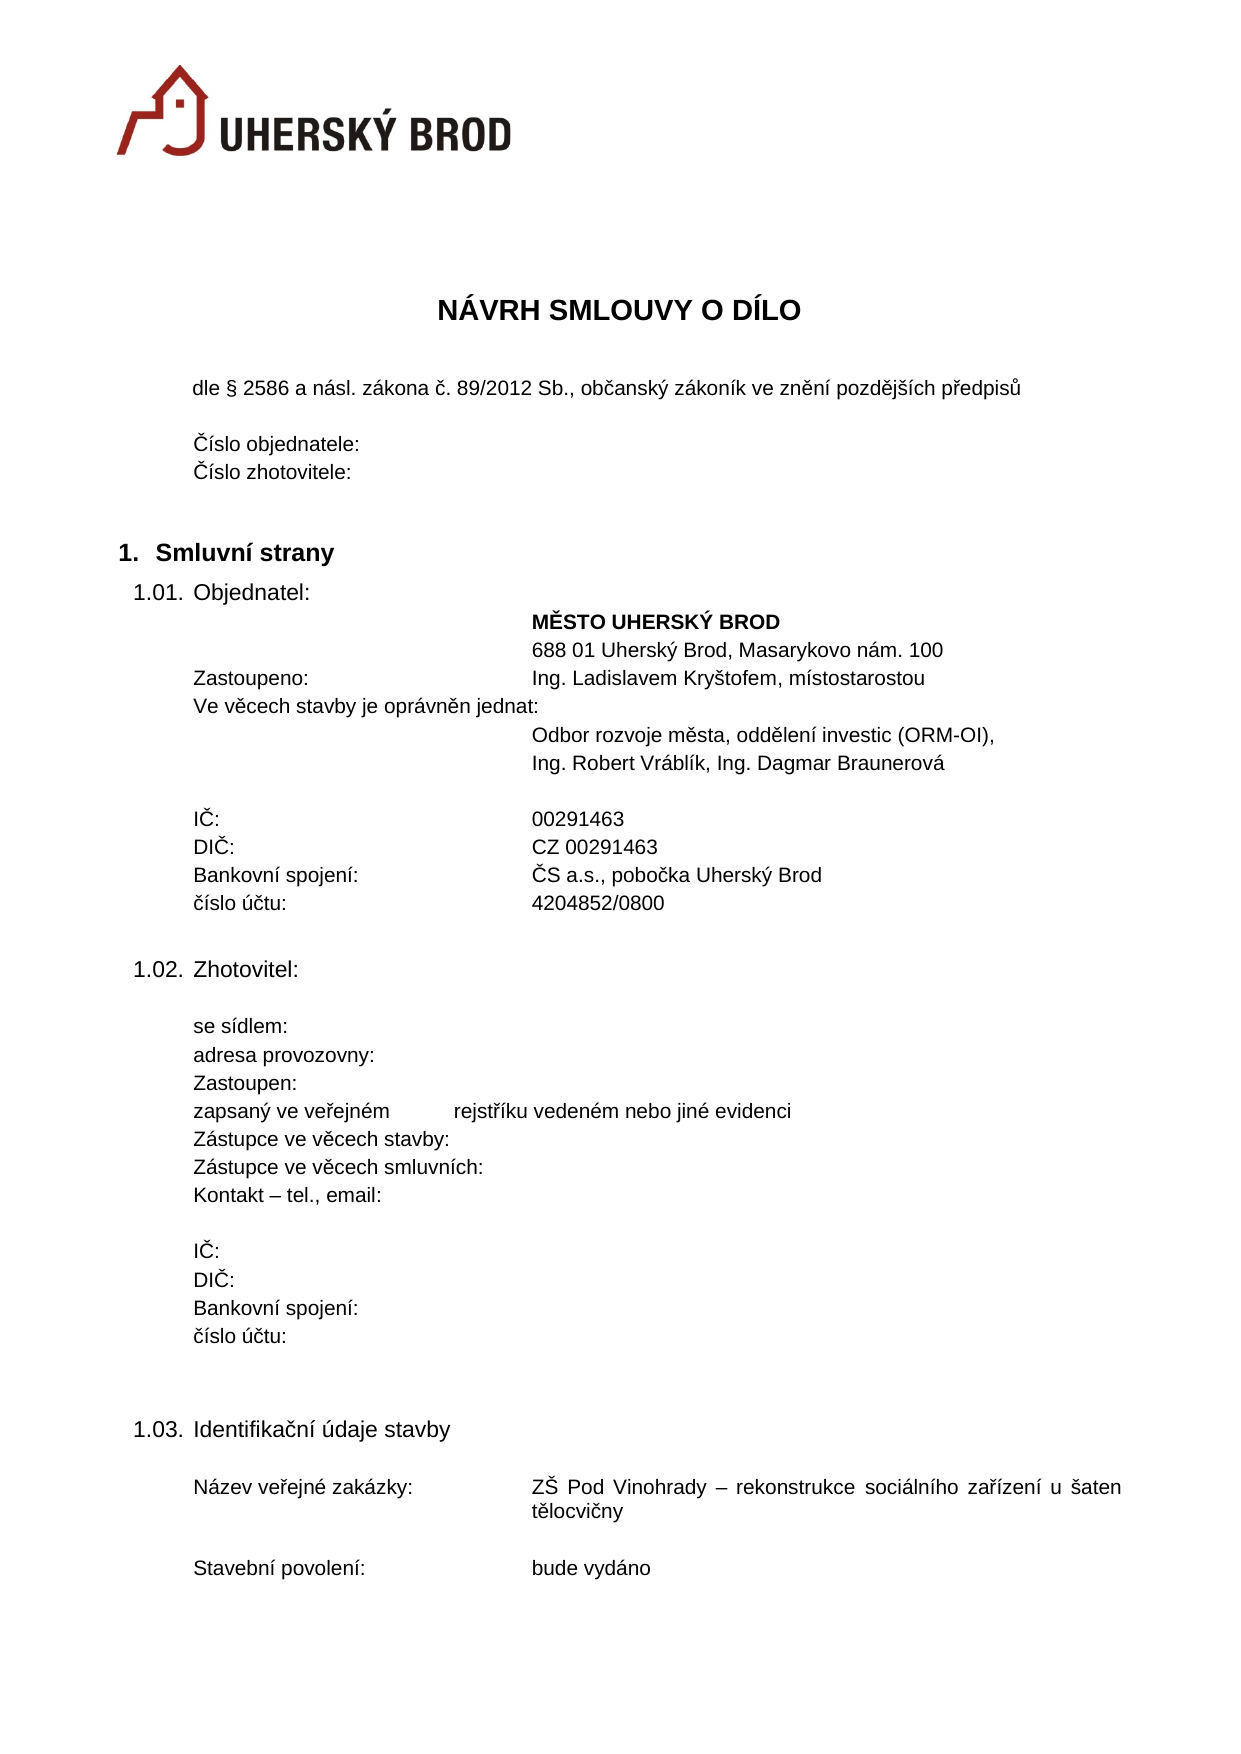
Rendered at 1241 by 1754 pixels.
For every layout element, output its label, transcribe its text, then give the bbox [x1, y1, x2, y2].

text číslo účtu: [193, 1324, 1122, 1348]
text 688 01 Uherský Brod, Masarykovo nám. 100 [193, 638, 1122, 662]
text zapsaný ve veřejném rejstříku vedeném nebo jiné evidenci [193, 1099, 1122, 1123]
text DIČ: [193, 1267, 1122, 1291]
text Zástupce ve věcech smluvních: [193, 1155, 1122, 1179]
subtitle Smluvní strany [118, 538, 1122, 567]
text MĚSTO UHERSKÝ BROD [193, 610, 1122, 634]
text Bankovní spojení: [193, 1296, 1122, 1319]
subtitle Zhotovitel: [133, 956, 1122, 982]
picture [116, 65, 511, 156]
text IČ: [193, 1239, 1122, 1263]
subtitle Identifikační údaje stavby [133, 1416, 1122, 1443]
text dle § 2586 a násl. zákona č. 89/2012 Sb., občanský zákoník ve znění pozdějších předpisů [117, 376, 1122, 399]
text číslo účtu: 4204852/0800 [193, 891, 1122, 915]
text Název veřejné zakázky: ZŠ Pod Vinohrady – rekonstrukce sociálního zařízení u šaten tělocvičny [193, 1475, 1122, 1523]
text Bankovní spojení: ČS a.s., pobočka Uherský Brod [193, 863, 1122, 887]
text DIČ: CZ 00291463 [193, 835, 1122, 859]
text IČ: 00291463 [193, 807, 1122, 831]
text Zastoupen: [193, 1071, 1122, 1094]
text Číslo objednatele: [193, 432, 1122, 456]
text Ing. Robert Vráblík, Ing. Dagmar Braunerová [193, 751, 1122, 774]
text Zastoupeno: Ing. Ladislavem Kryštofem, místostarostou [193, 666, 1122, 690]
subtitle Objednatel: [133, 579, 1122, 606]
text Stavební povolení: bude vydáno [193, 1555, 1122, 1579]
text Odbor rozvoje města, oddělení investic (ORM-OI), [193, 722, 1122, 746]
text adresa provozovny: [193, 1042, 1122, 1066]
text Kontakt – tel., email: [193, 1183, 1122, 1207]
text Ve věcech stavby je oprávněn jednat: [193, 694, 1122, 718]
text Zástupce ve věcech stavby: [193, 1127, 1122, 1151]
text se sídlem: [193, 1014, 1122, 1038]
text Číslo zhotovitele: [193, 460, 1122, 484]
title návrh smlouvy o dílo [117, 293, 1122, 327]
